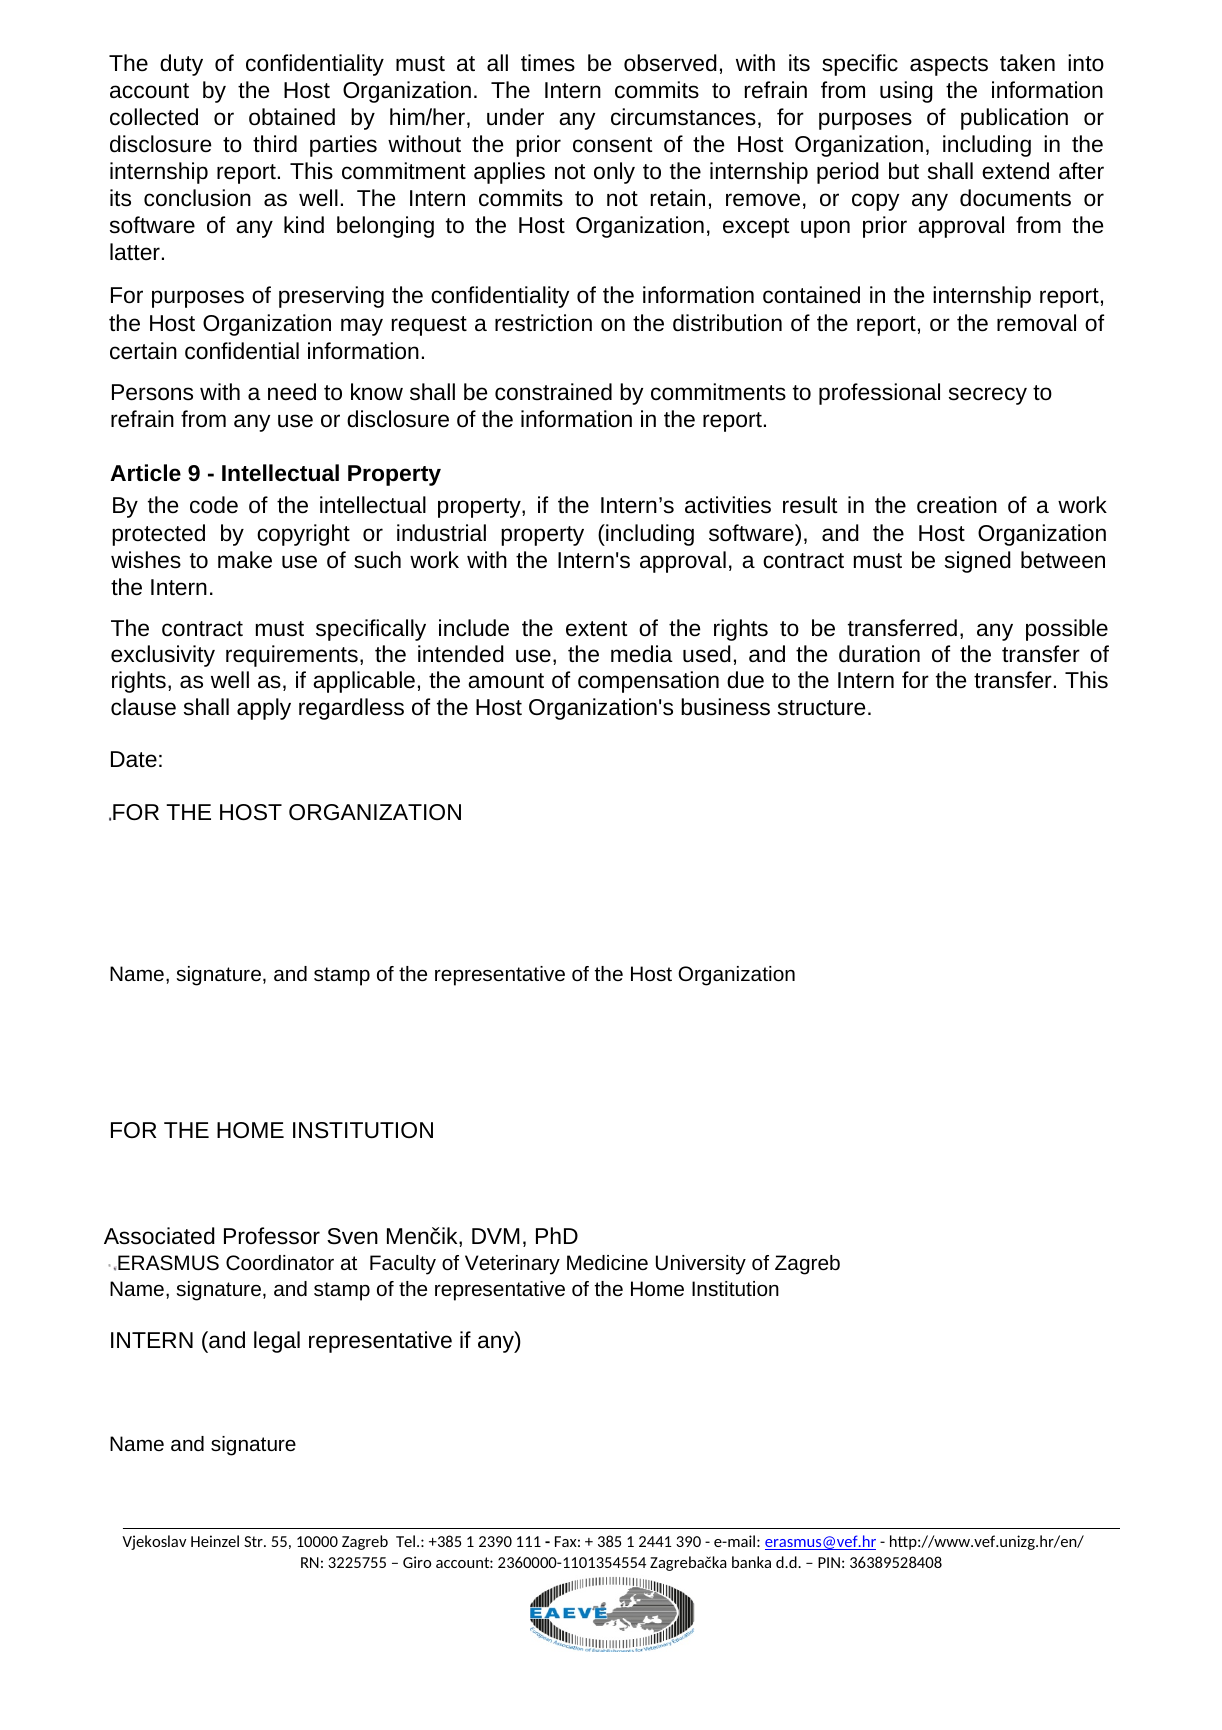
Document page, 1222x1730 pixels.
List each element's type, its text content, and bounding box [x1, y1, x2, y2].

subtitle Date: [109, 746, 1122, 773]
text Associated Professor Sven Menčik, DVM, PhD [103, 1223, 1122, 1249]
text The contract must specifically include the extent of the rights to be transferred, any possible exclusivity requirements, the intended use, the media used, and the duration of the transfer of rights, as well as, if applicable, the amount of compensation due to the Intern for the transfer. This clause shall apply regardless of the Host Organization's business structure. [110, 615, 1110, 720]
subtitle FOR THE HOST ORGANIZATION [109, 799, 1122, 830]
text Persons with a need to know shall be constrained by commitments to professional secrecy to [103, 379, 1121, 405]
text ERASMUS Coordinator at Faculty of Veterinary Medicine University of Zagreb [109, 1251, 1050, 1276]
text refrain from any use or disclosure of the information in the report. [103, 406, 1121, 432]
subtitle FOR THE HOME INSTITUTION [109, 1117, 1120, 1143]
text The duty of confidentiality must at all times be observed, with its specific aspects taken into account by the Host Organization. The Intern commits to refrain from using the information collected or obtained by him/her, under any circumstances, for purposes of publication or disclosure to third parties without the prior consent of the Host Organization, including in the internship report. This commitment applies not only to the internship period but shall extend after its conclusion as well. The Intern commits to not retain, remove, or copy any documents or software of any kind belonging to the Host Organization, except upon prior approval from the latter. [109, 49, 1105, 265]
text For purposes of preserving the confidentiality of the information contained in the internship report, the Host Organization may request a restriction on the distribution of the report, or the removal of certain confidential information. [109, 282, 1106, 364]
text By the code of the intellectual property, if the Intern’s activities result in the creation of a work protected by copyright or industrial property (including software), and the Host Organization wishes to make use of such work with the Intern's approval, a contract must be signed between the Intern. [111, 492, 1108, 600]
text RN: 3225755 – Giro account: 2360000-1101354554 Zagrebačka banka d.d. – PIN: 36389528408 [122, 1552, 1120, 1572]
text Vjekoslav Heinzel Str. 55, 10000 Zagreb ­ Tel.: +385 1 2390 111 - Fax: + 385 1 2441 390 - e-mail: erasmus@vef.hr - http://www.vef.unizg.hr/en/ [122, 1529, 1120, 1551]
picture [528, 1575, 694, 1651]
text INTERN (and legal representative if any) [109, 1327, 1122, 1353]
text Name and signature [109, 1432, 1122, 1456]
text Name, signature, and stamp of the representative of the Home Institution [109, 1276, 1050, 1300]
text Article 9 - Intellectual Property [110, 460, 1122, 487]
text Name, signature, and stamp of the representative of the Host Organization [109, 961, 1050, 985]
